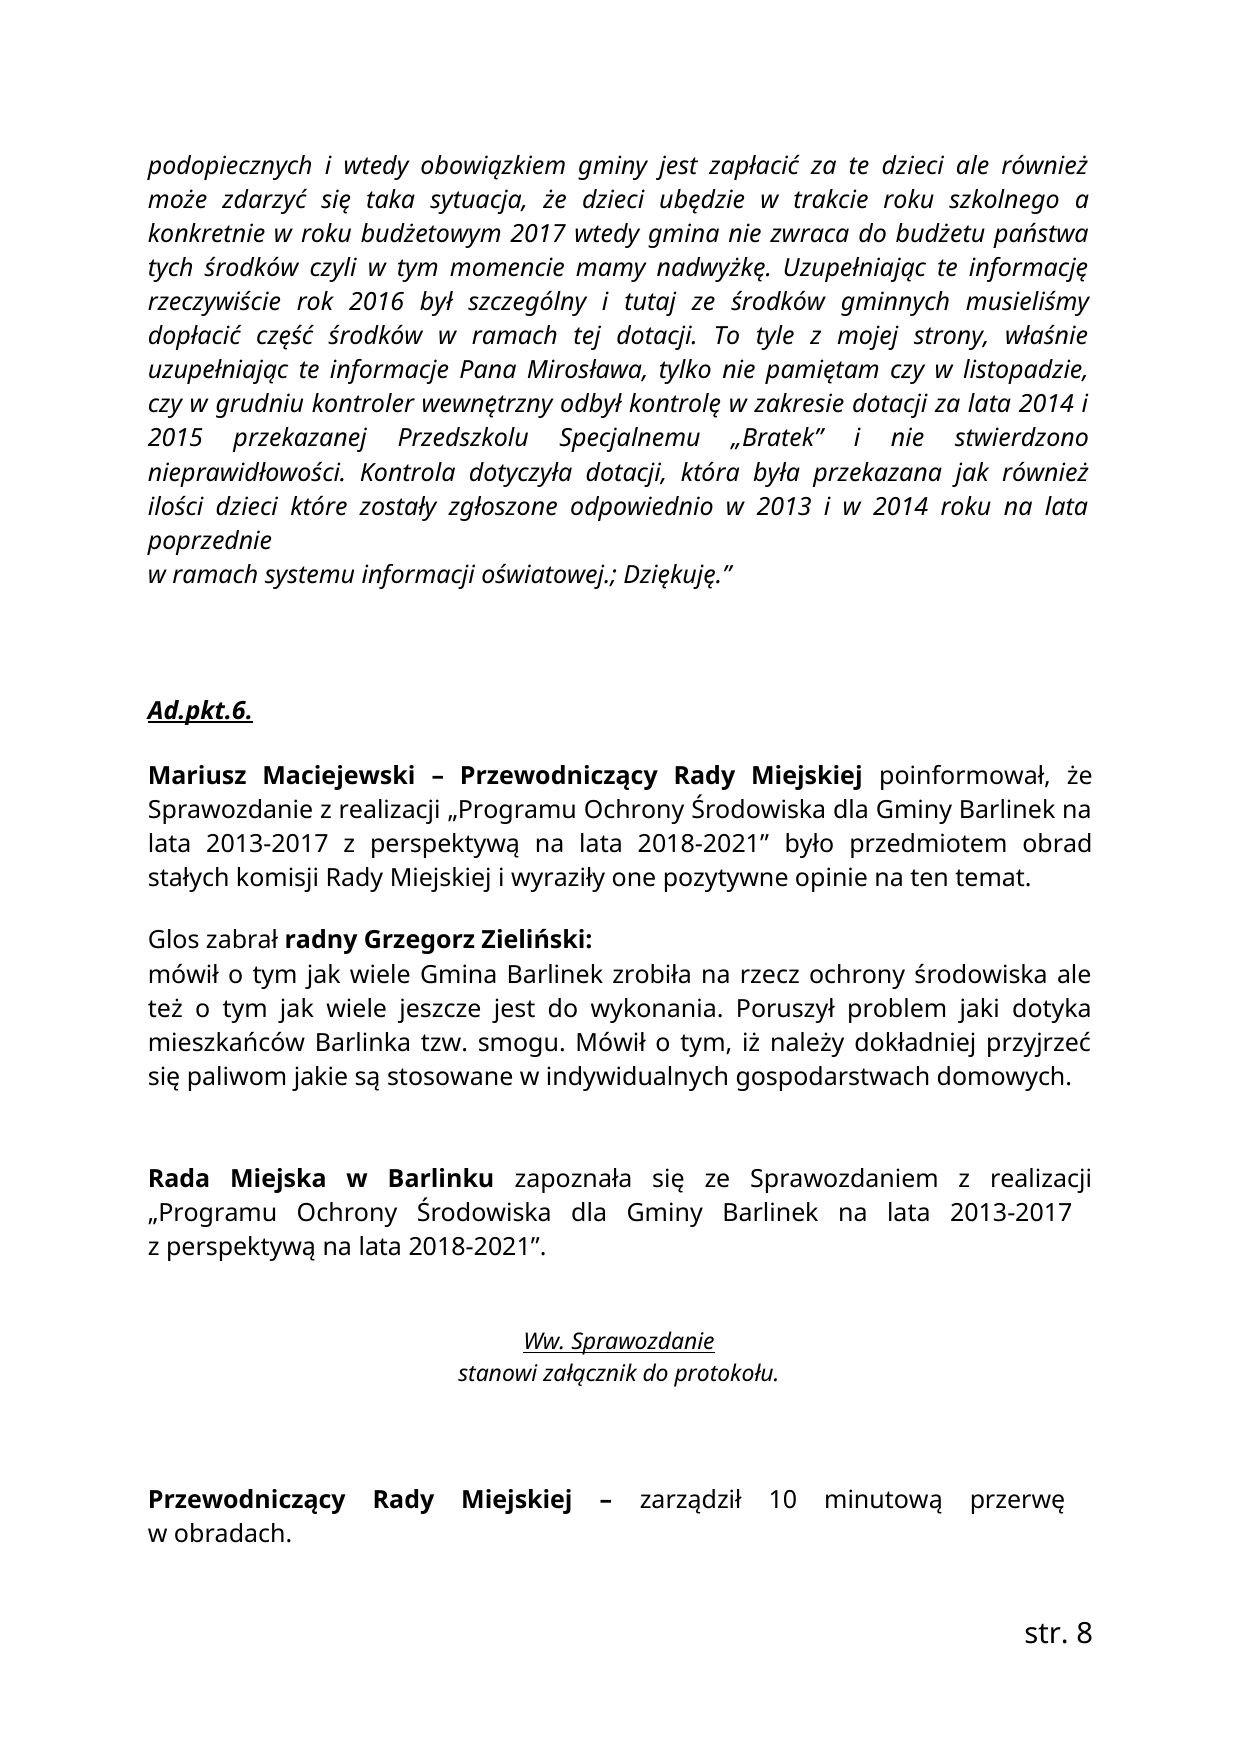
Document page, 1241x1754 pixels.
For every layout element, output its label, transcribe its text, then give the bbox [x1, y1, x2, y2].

text Ad.pkt.6. [148, 693, 1093, 727]
text Ww. Sprawozdanie [148, 1325, 1093, 1357]
text Rada Miejska w Barlinku zapoznała się ze Sprawozdaniem z realizacji „Programu Ochrony Środowiska dla Gminy Barlinek na lata 2013-2017 z perspektywą na lata 2018-2021”. [148, 1161, 1093, 1263]
text stanowi załącznik do protokołu. [148, 1357, 1093, 1388]
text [148, 148, 1093, 590]
text Glos zabrał radny Grzegorz Zieliński: [148, 922, 1093, 956]
text Mariusz Maciejewski – Przewodniczący Rady Miejskiej poinformował, że Sprawozdanie z realizacji „Programu Ochrony Środowiska dla Gminy Barlinek na lata 2013-2017 z perspektywą na lata 2018-2021” było przedmiotem obrad stałych komisji Rady Miejskiej i wyraziły one pozytywne opinie na ten temat. [148, 758, 1093, 894]
text Przewodniczący Rady Miejskiej – zarządził 10 minutową przerwę w obradach. [148, 1482, 1093, 1550]
text mówił o tym jak wiele Gmina Barlinek zrobiła na rzecz ochrony środowiska ale też o tym jak wiele jeszcze jest do wykonania. Poruszył problem jaki dotyka mieszkańców Barlinka tzw. smogu. Mówił o tym, iż należy dokładniej przyjrzeć się paliwom jakie są stosowane w indywidualnych gospodarstwach domowych. [148, 956, 1093, 1092]
